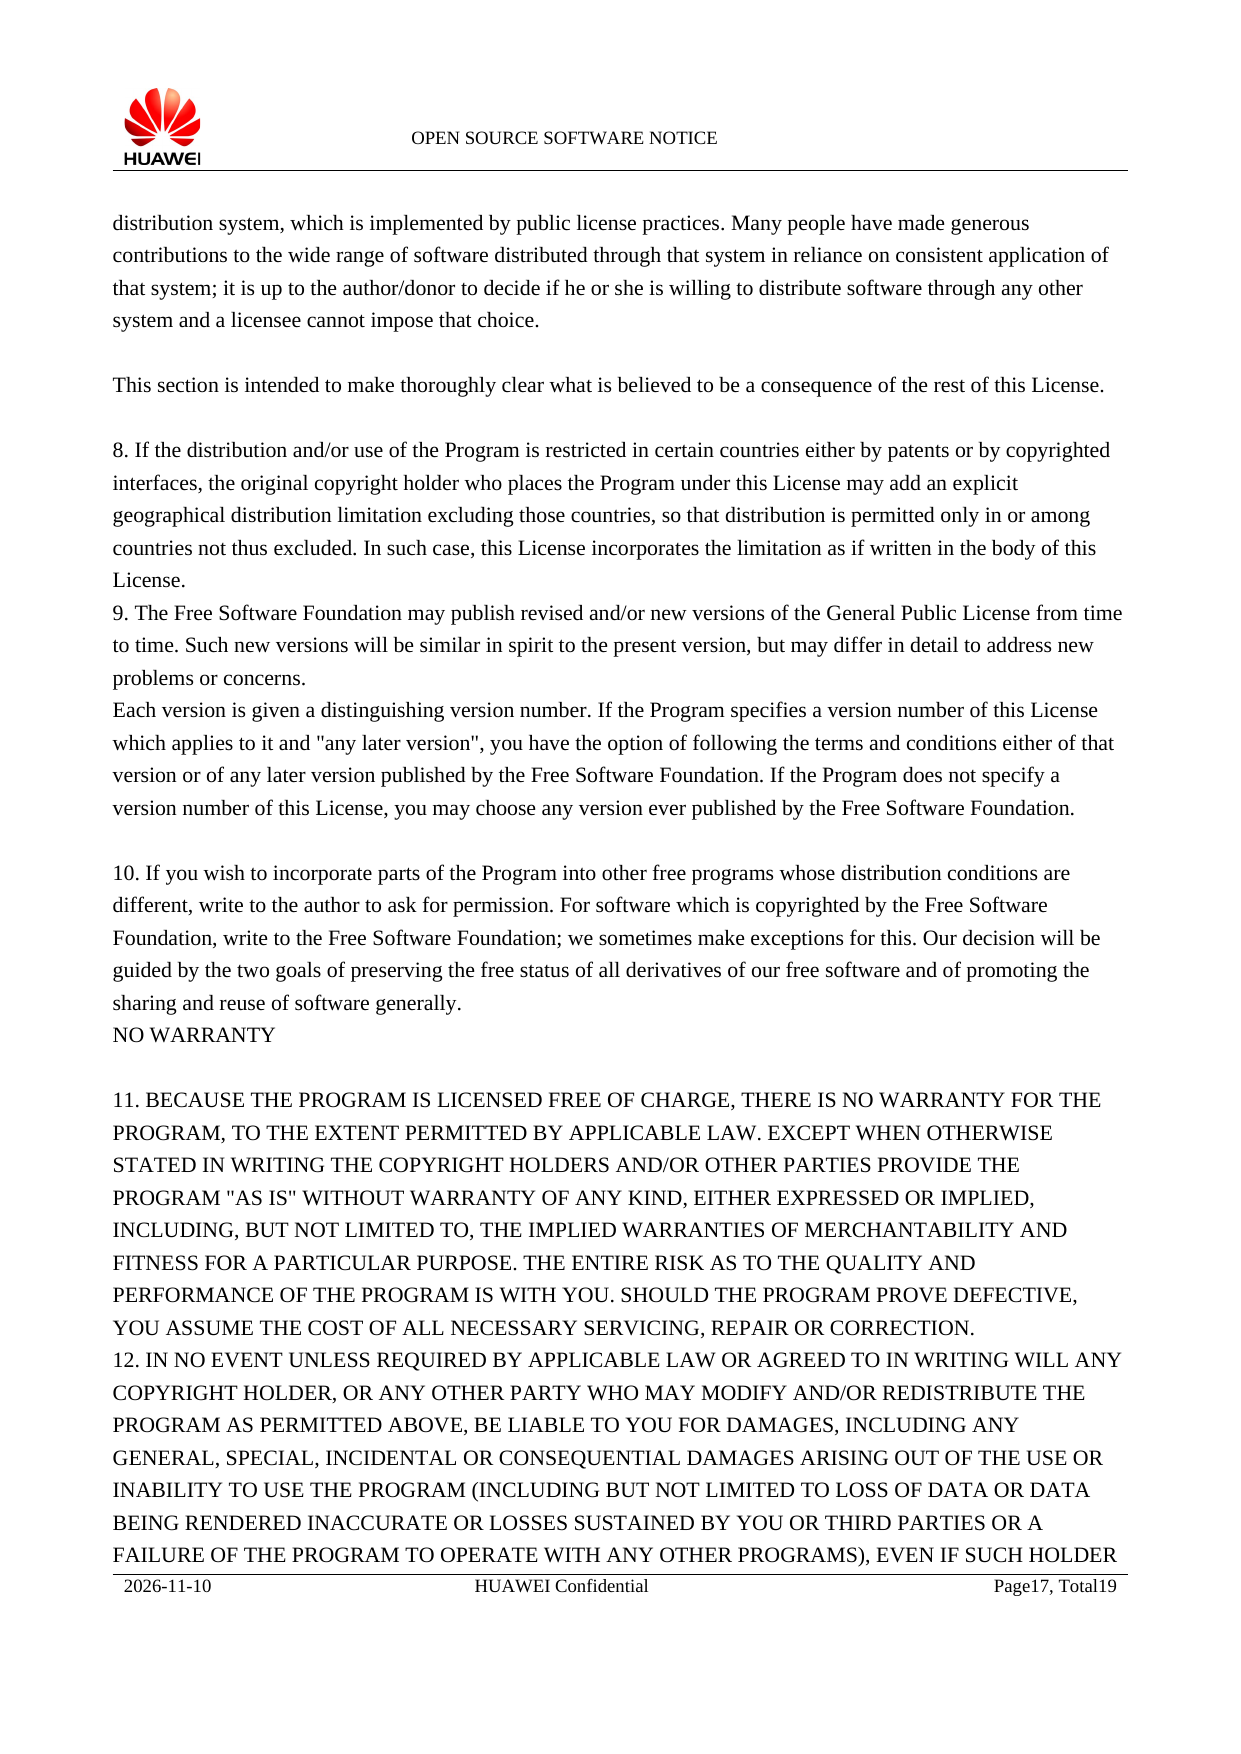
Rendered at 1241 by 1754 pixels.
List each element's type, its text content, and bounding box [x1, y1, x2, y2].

picture [124, 88, 201, 165]
